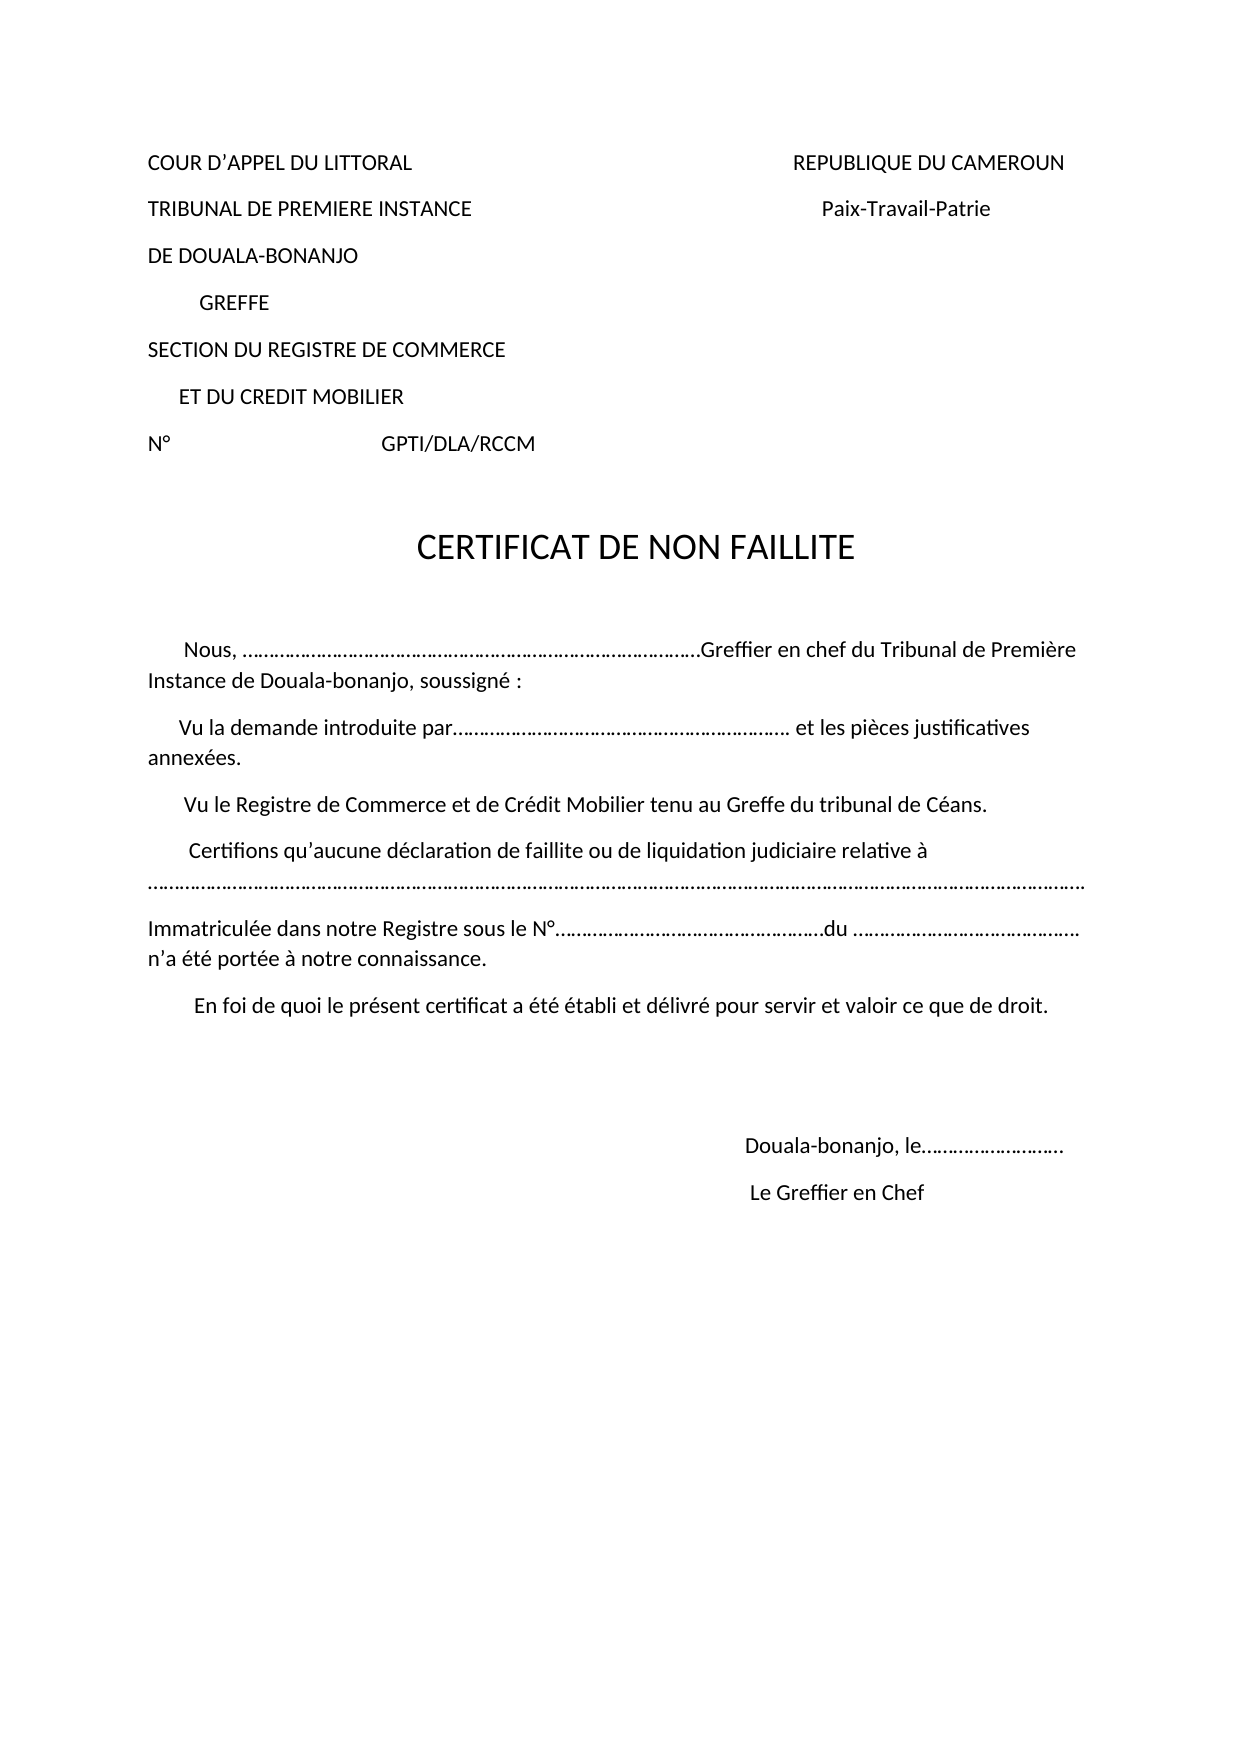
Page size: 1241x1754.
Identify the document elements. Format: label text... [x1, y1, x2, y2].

text N° GPTI/DLA/RCCM [148, 429, 1093, 457]
text DE DOUALA-BONANJO [148, 241, 1093, 269]
text Certifions qu’aucune déclaration de faillite ou de liquidation judiciaire relative à ……………………………………………………………………………………………………………………………………………………………. [148, 837, 1093, 895]
text GREFFE [148, 288, 1093, 316]
text SECTION DU REGISTRE DE COMMERCE [148, 335, 1093, 363]
text En foi de quoi le présent certificat a été établi et délivré pour servir et valoir ce que de droit. [148, 991, 1093, 1019]
text Le Greffier en Chef [148, 1178, 1093, 1206]
text Douala-bonanjo, le……………………… [148, 1131, 1093, 1159]
text Nous, ……………………………………………………………………………Greffier en chef du Tribunal de Première Instance de Douala-bonanjo, soussigné : [148, 636, 1093, 694]
text ET DU CREDIT MOBILIER [148, 382, 1093, 410]
text Immatriculée dans notre Registre sous le N°……………………………………………du ……………………………………. n’a été portée à notre connaissance. [148, 914, 1093, 972]
text CERTIFICAT DE NON FAILLITE [148, 523, 1093, 568]
text TRIBUNAL DE PREMIERE INSTANCE Paix-Travail-Patrie [148, 194, 1093, 222]
text Vu le Registre de Commerce et de Crédit Mobilier tenu au Greffe du tribunal de Céans. [148, 790, 1093, 818]
text Vu la demande introduite par………………………………………………………. et les pièces justificatives annexées. [148, 713, 1093, 771]
text COUR D’APPEL DU LITTORAL REPUBLIQUE DU CAMEROUN [148, 148, 1093, 176]
